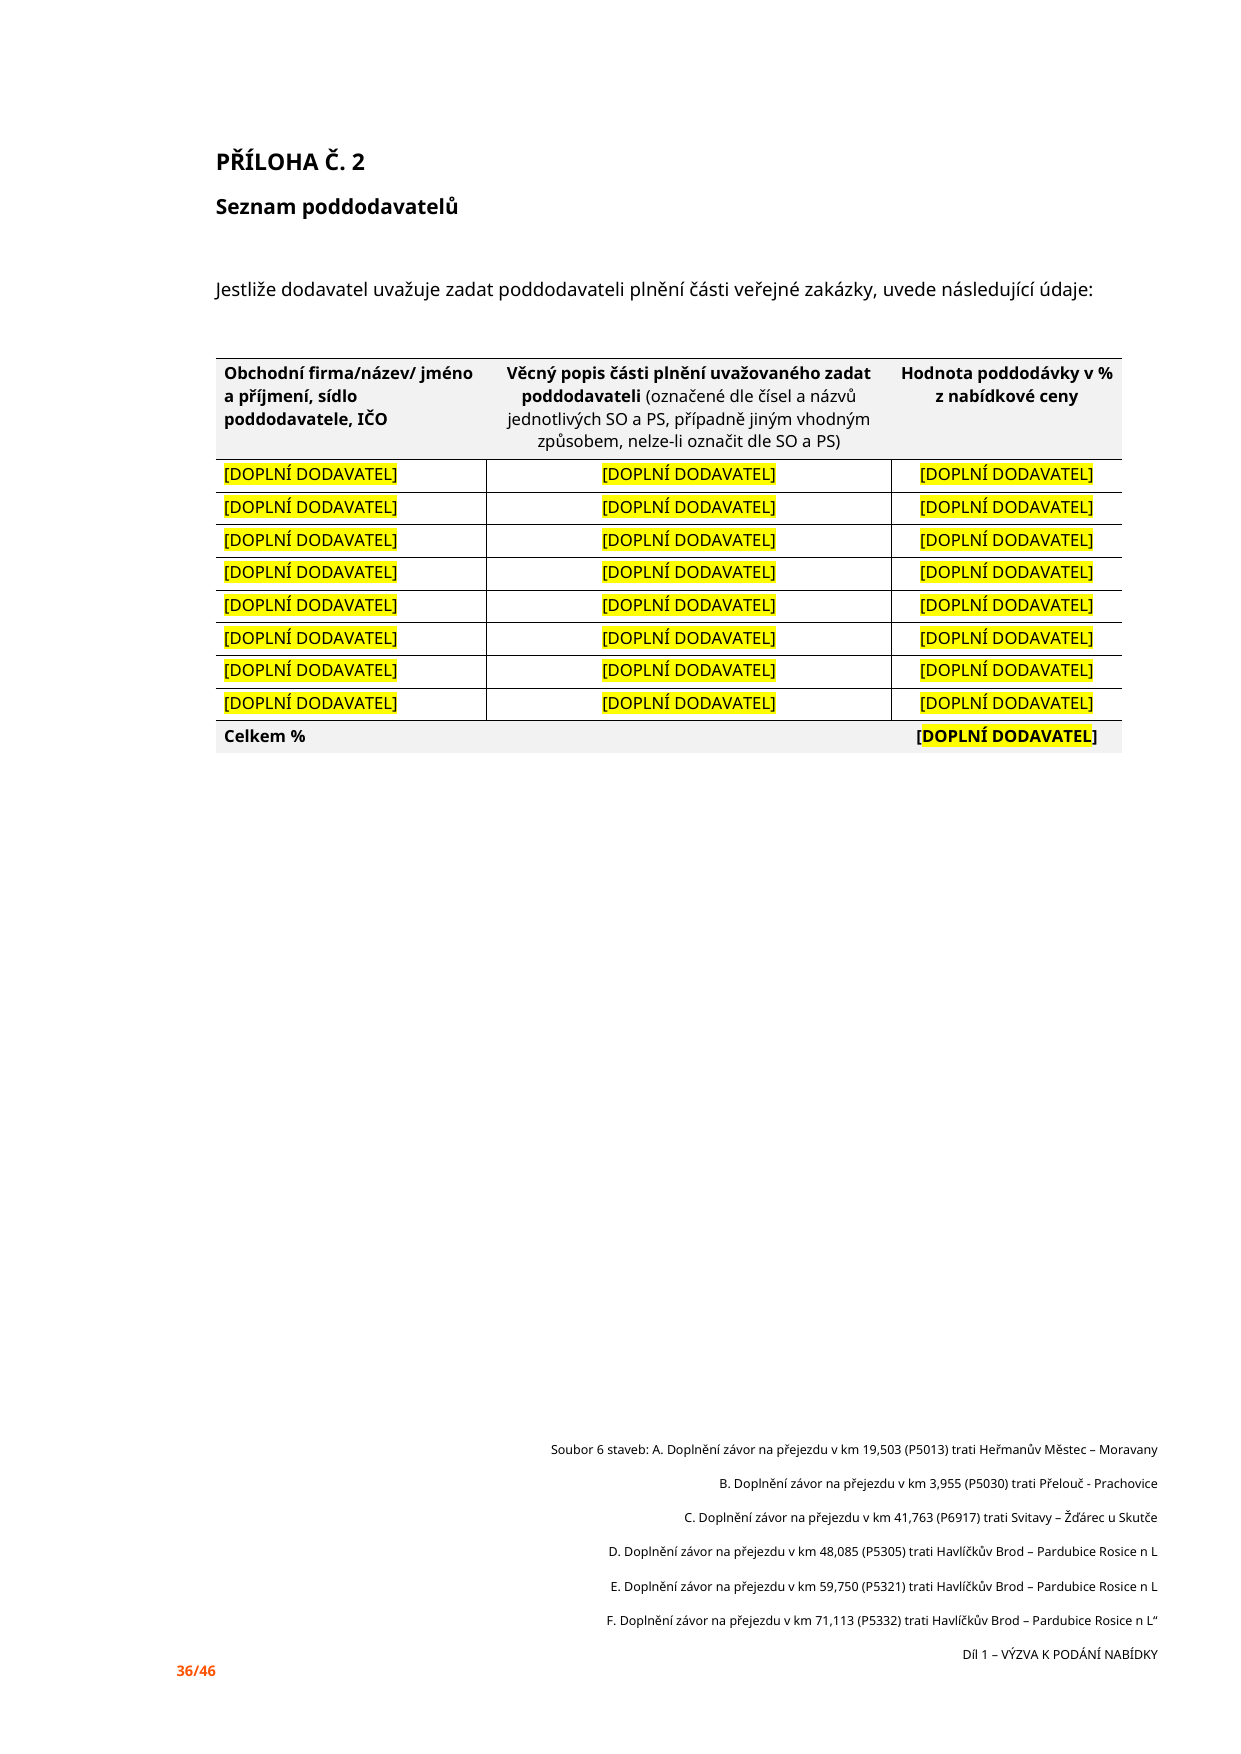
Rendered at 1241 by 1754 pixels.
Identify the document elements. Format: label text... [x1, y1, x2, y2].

table_cell [DOPLNÍ DODAVATEL] [487, 689, 891, 720]
table_cell [DOPLNÍ DODAVATEL] [487, 656, 891, 688]
table_cell [DOPLNÍ DODAVATEL] [216, 591, 486, 622]
table_cell [DOPLNÍ DODAVATEL] [216, 460, 486, 491]
table_cell [DOPLNÍ DODAVATEL] [216, 656, 486, 688]
table_header Obchodní firma/název/ jméno a příjmení, sídlo poddodavatele, IČO [216, 359, 486, 459]
text Seznam poddodavatelů [216, 192, 1122, 221]
table_header Hodnota poddodávky v % z nabídkové ceny [891, 359, 1122, 459]
table_cell [DOPLNÍ DODAVATEL] [892, 623, 1122, 655]
table_cell [DOPLNÍ DODAVATEL] [891, 721, 1122, 753]
table_cell [DOPLNÍ DODAVATEL] [487, 623, 891, 655]
table_cell [DOPLNÍ DODAVATEL] [216, 493, 486, 524]
table_cell [DOPLNÍ DODAVATEL] [892, 689, 1122, 720]
text Jestliže dodavatel uvažuje zadat poddodavateli plnění části veřejné zakázky, uvede následující údaje: [216, 277, 1122, 302]
table_cell [DOPLNÍ DODAVATEL] [892, 591, 1122, 622]
text Příloha č. 2 [216, 146, 1122, 177]
table_cell Celkem % [216, 721, 486, 753]
table_cell [DOPLNÍ DODAVATEL] [892, 493, 1122, 524]
table_cell [DOPLNÍ DODAVATEL] [892, 656, 1122, 688]
table_cell [DOPLNÍ DODAVATEL] [892, 460, 1122, 491]
table_cell [DOPLNÍ DODAVATEL] [487, 558, 891, 589]
table_cell [DOPLNÍ DODAVATEL] [216, 689, 486, 720]
table_cell [DOPLNÍ DODAVATEL] [487, 591, 891, 622]
table_header Věcný popis části plnění uvažovaného zadat poddodavateli (označené dle čísel a názvů jednotlivých SO a PS, případně jiným vhodným způsobem, nelze-li označit dle SO a PS) [486, 359, 891, 459]
table_cell [DOPLNÍ DODAVATEL] [892, 558, 1122, 589]
table_cell [DOPLNÍ DODAVATEL] [487, 493, 891, 524]
table_cell [DOPLNÍ DODAVATEL] [487, 460, 891, 491]
table_cell [DOPLNÍ DODAVATEL] [487, 525, 891, 557]
table_cell [DOPLNÍ DODAVATEL] [216, 558, 486, 589]
table_cell [DOPLNÍ DODAVATEL] [216, 525, 486, 557]
table_cell [486, 721, 891, 753]
table_cell [DOPLNÍ DODAVATEL] [892, 525, 1122, 557]
table_cell [DOPLNÍ DODAVATEL] [216, 623, 486, 655]
